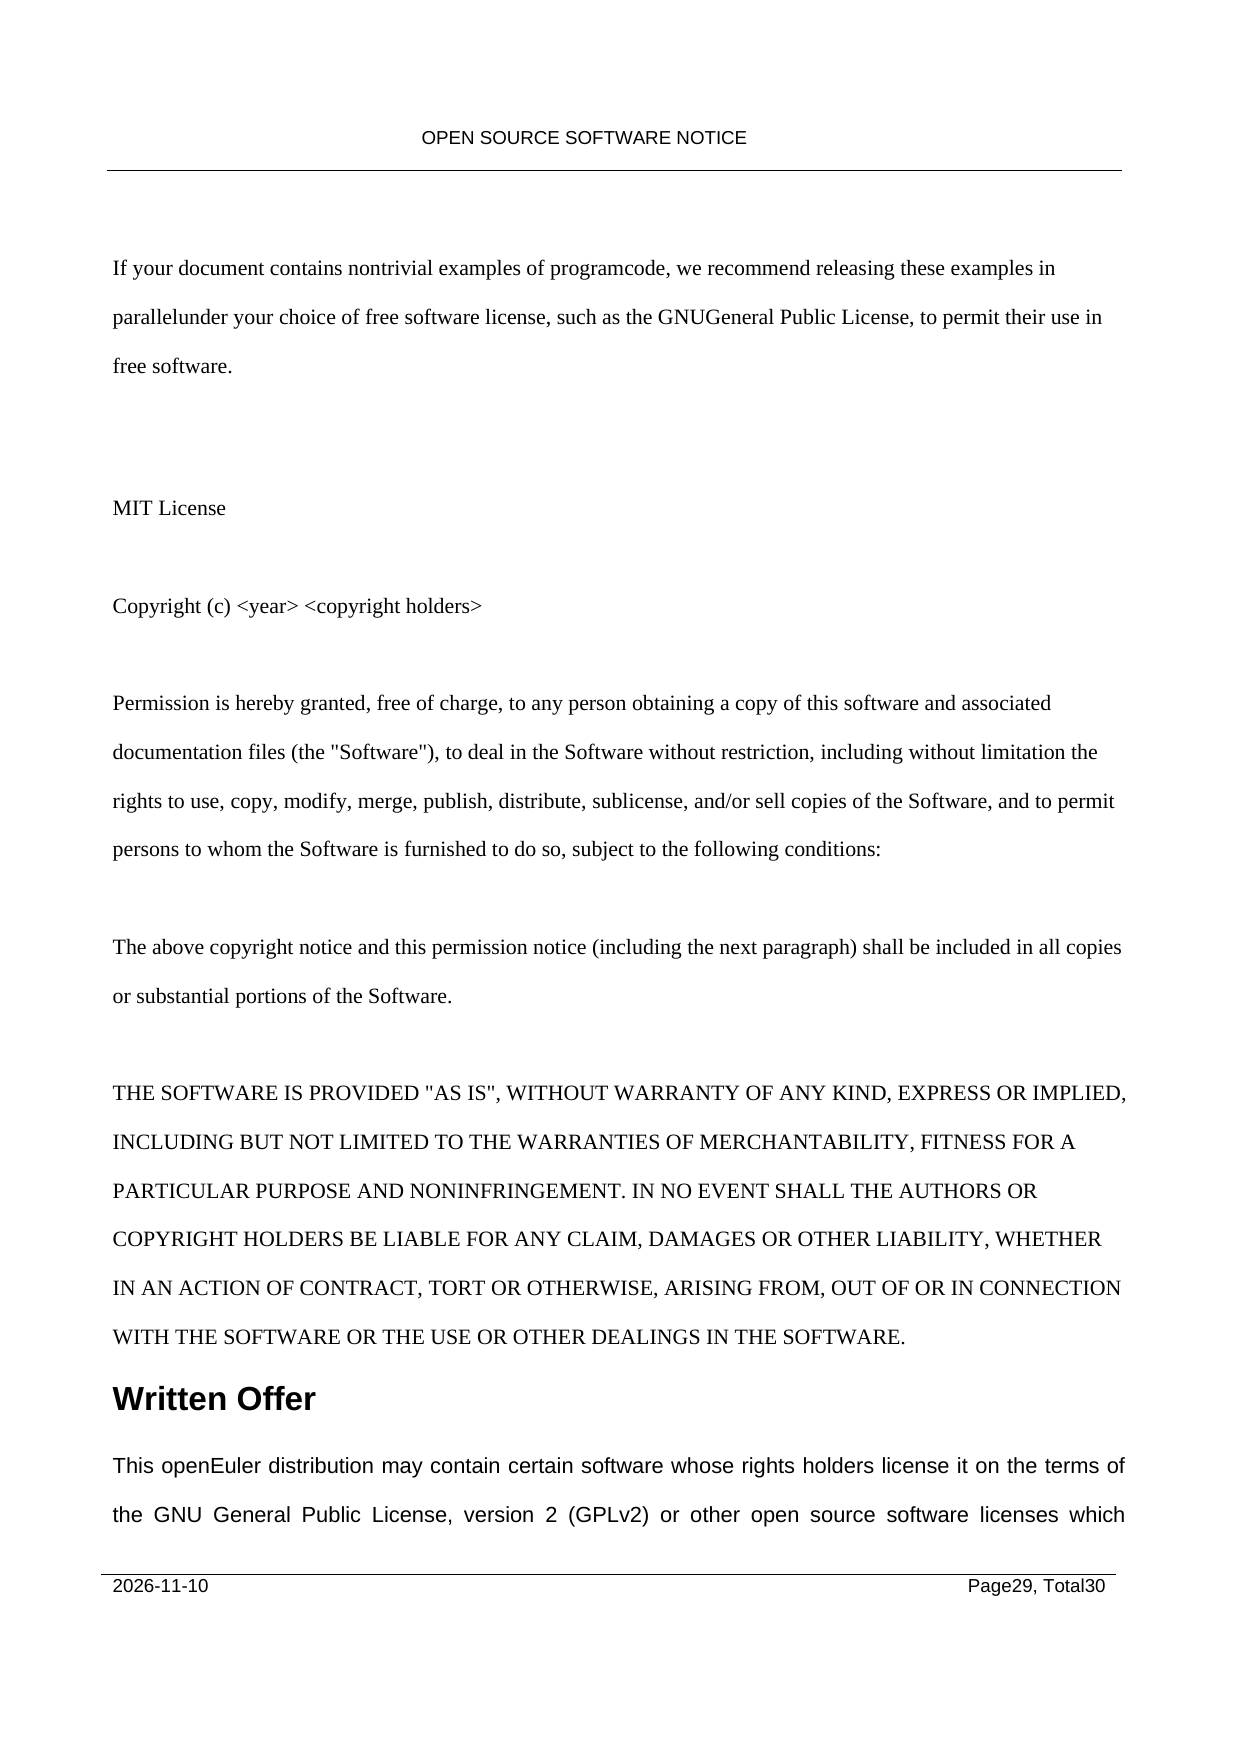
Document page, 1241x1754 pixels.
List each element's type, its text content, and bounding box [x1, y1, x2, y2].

text Written Offer [112, 1365, 1128, 1430]
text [112, 1449, 1128, 1531]
text MIT License Copyright (c) <year> <copyright holders> Permission is hereby granted, free of charge, to any person obtaining a copy of this software and associated documentation files (the "Software"), to deal in the Software without restriction, including without limitation the rights to use, copy, modify, merge, publish, distribute, sublicense, and/or sell copies of the Software, and to permit persons to whom the Software is furnished to do so, subject to the following conditions: The above copyright notice and this permission notice (including the next paragraph) shall be included in all copies or substantial portions of the Software. THE SOFTWARE IS PROVIDED "AS IS", WITHOUT WARRANTY OF ANY KIND, EXPRESS OR IMPLIED, INCLUDING BUT NOT LIMITED TO THE WARRANTIES OF MERCHANTABILITY, FITNESS FOR A PARTICULAR PURPOSE AND NONINFRINGEMENT. IN NO EVENT SHALL THE AUTHORS OR COPYRIGHT HOLDERS BE LIABLE FOR ANY CLAIM, DAMAGES OR OTHER LIABILITY, WHETHER IN AN ACTION OF CONTRACT, TORT OR OTHERWISE, ARISING FROM, OUT OF OR IN CONNECTION WITH THE SOFTWARE OR THE USE OR OTHER DEALINGS IN THE SOFTWARE. [112, 394, 1128, 1353]
text If your document contains nontrivial examples of programcode, we recommend releasing these examples in parallelunder your choice of free software license, such as the GNUGeneral Public License, to permit their use in free software. [112, 251, 1128, 381]
